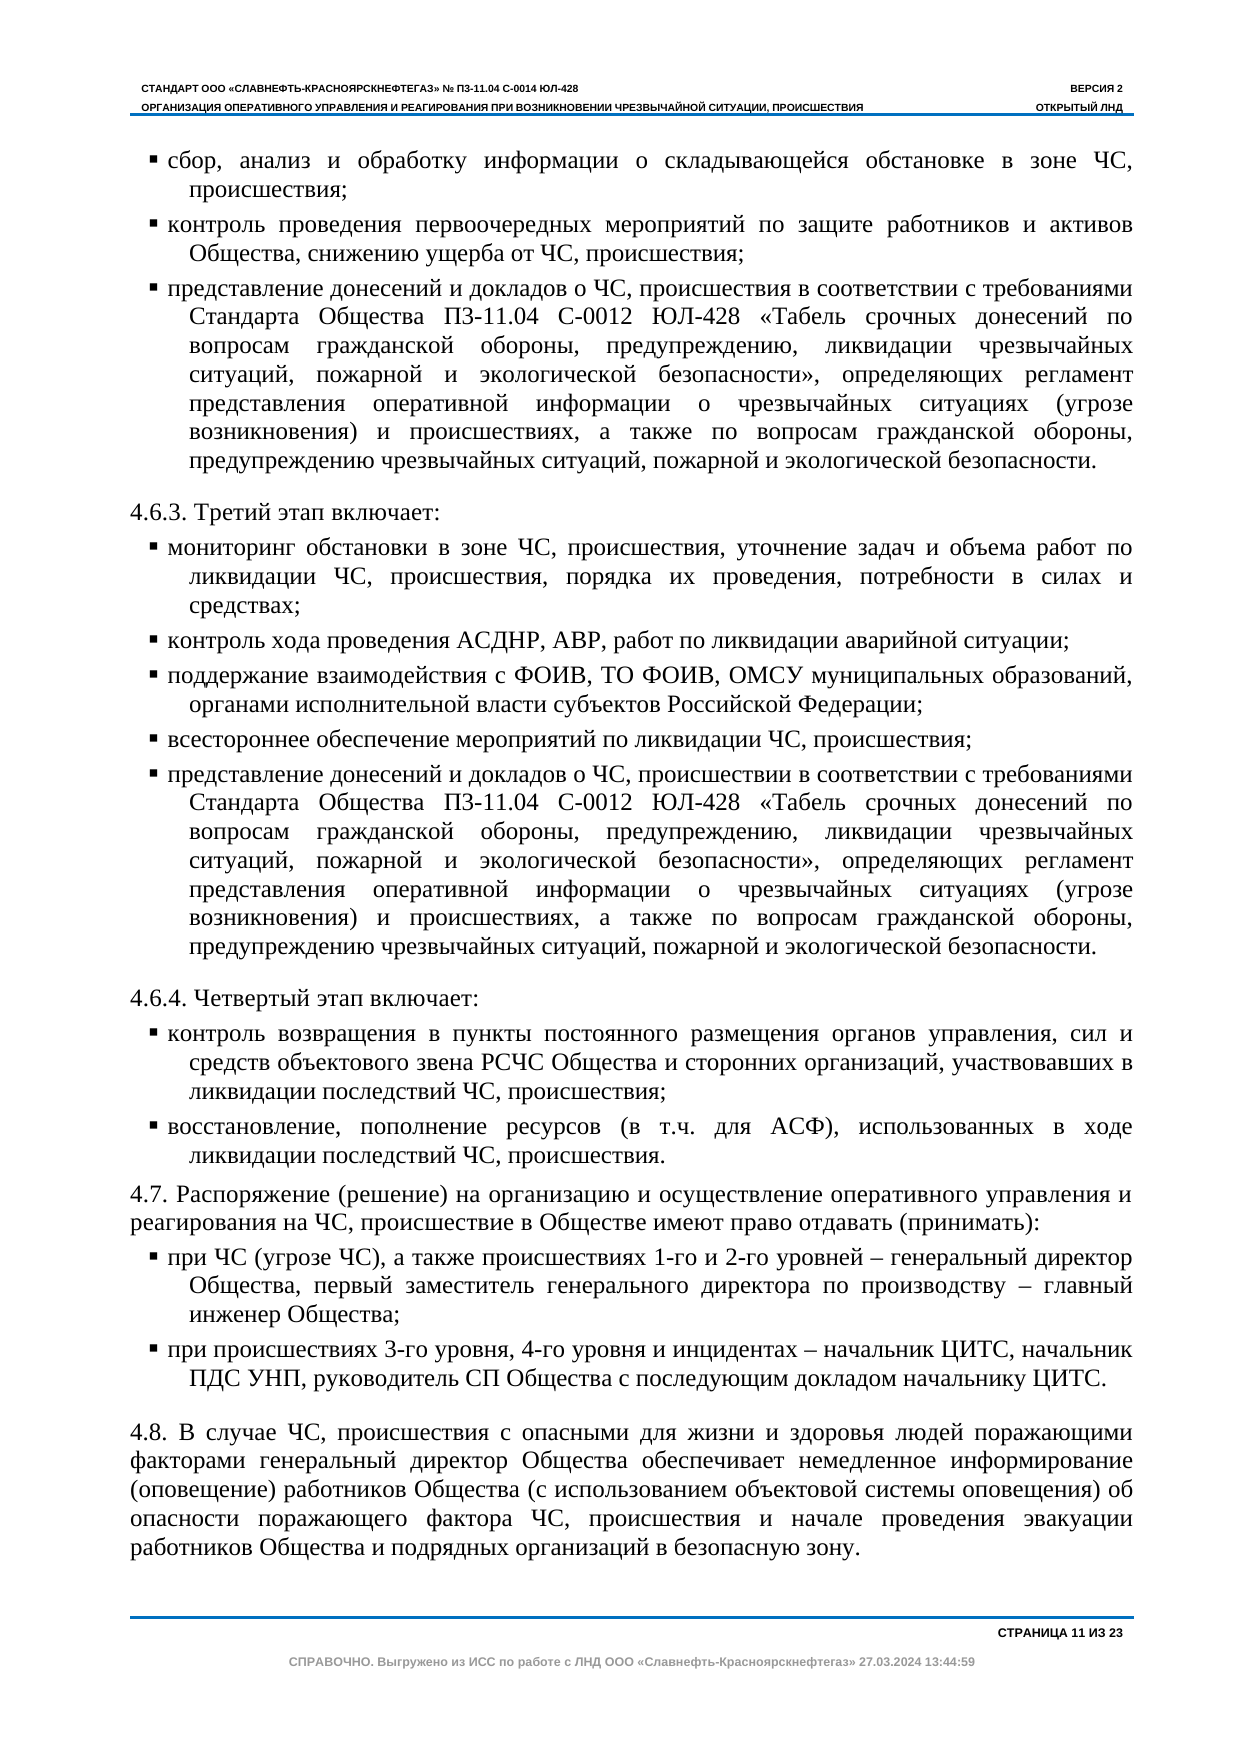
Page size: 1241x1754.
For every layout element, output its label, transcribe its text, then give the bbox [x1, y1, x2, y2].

text 4.7. Распоряжение (решение) на организацию и осуществление оперативного управления и реагирования на ЧС, происшествие в Обществе имеют право отдавать (принимать): [130, 1181, 1134, 1236]
list восстановление, пополнение ресурсов (в т.ч. для АСФ), использованных в ходе ликвидации последствий ЧС, происшествия. [148, 1111, 1134, 1168]
text 4.6.4. Четвертый этап включает: [130, 985, 1134, 1012]
list при ЧС (угрозе ЧС), а также происшествиях 1-го и 2-го уровней – генеральный директор Общества, первый заместитель генерального директора по производству – главный инженер Общества; [148, 1242, 1134, 1328]
list контроль возвращения в пункты постоянного размещения органов управления, сил и средств объектового звена РСЧС Общества и сторонних организаций, участвовавших в ликвидации последствий ЧС, происшествия; [148, 1018, 1134, 1105]
list контроль проведения первоочередных мероприятий по защите работников и активов Общества, снижению ущерба от ЧС, происшествия; [148, 209, 1134, 266]
list сбор, анализ и обработку информации о складывающейся обстановке в зоне ЧС, происшествия; [148, 145, 1134, 203]
list контроль хода проведения АСДНР, АВР, работ по ликвидации аварийной ситуации; [148, 625, 1134, 654]
list всестороннее обеспечение мероприятий по ликвидации ЧС, происшествия; [148, 724, 1134, 752]
list мониторинг обстановки в зоне ЧС, происшествия, уточнение задач и объема работ по ликвидации ЧС, происшествия, порядка их проведения, потребности в силах и средствах; [148, 532, 1134, 619]
text 4.6.3. Третий этап включает: [130, 499, 1134, 526]
text 4.8. В случае ЧС, происшествия с опасными для жизни и здоровья людей поражающими факторами генеральный директор Общества обеспечивает немедленное информирование (оповещение) работников Общества (с использованием объектовой системы оповещения) об опасности поражающего фактора ЧС, происшествия и начале проведения эвакуации работников Общества и подрядных организаций в безопасную зону. [130, 1417, 1134, 1561]
list представление донесений и докладов о ЧС, происшествии в соответствии с требованиями Стандарта Общества П3-11.04 С-0012 ЮЛ-428 «Табель срочных донесений по вопросам гражданской обороны, предупреждению, ликвидации чрезвычайных ситуаций, пожарной и экологической безопасности», определяющих регламент представления оперативной информации о чрезвычайных ситуациях (угрозе возникновения) и происшествиях, а также по вопросам гражданской обороны, предупреждению чрезвычайных ситуаций, пожарной и экологической безопасности. [148, 759, 1134, 960]
list при происшествиях 3-го уровня, 4-го уровня и инцидентах – начальник ЦИТС, начальник ПДС УНП, руководитель СП Общества с последующим докладом начальнику ЦИТС. [148, 1334, 1134, 1392]
list поддержание взаимодействия с ФОИВ, ТО ФОИВ, ОМСУ муниципальных образований, органами исполнительной власти субъектов Российской Федерации; [148, 660, 1134, 717]
